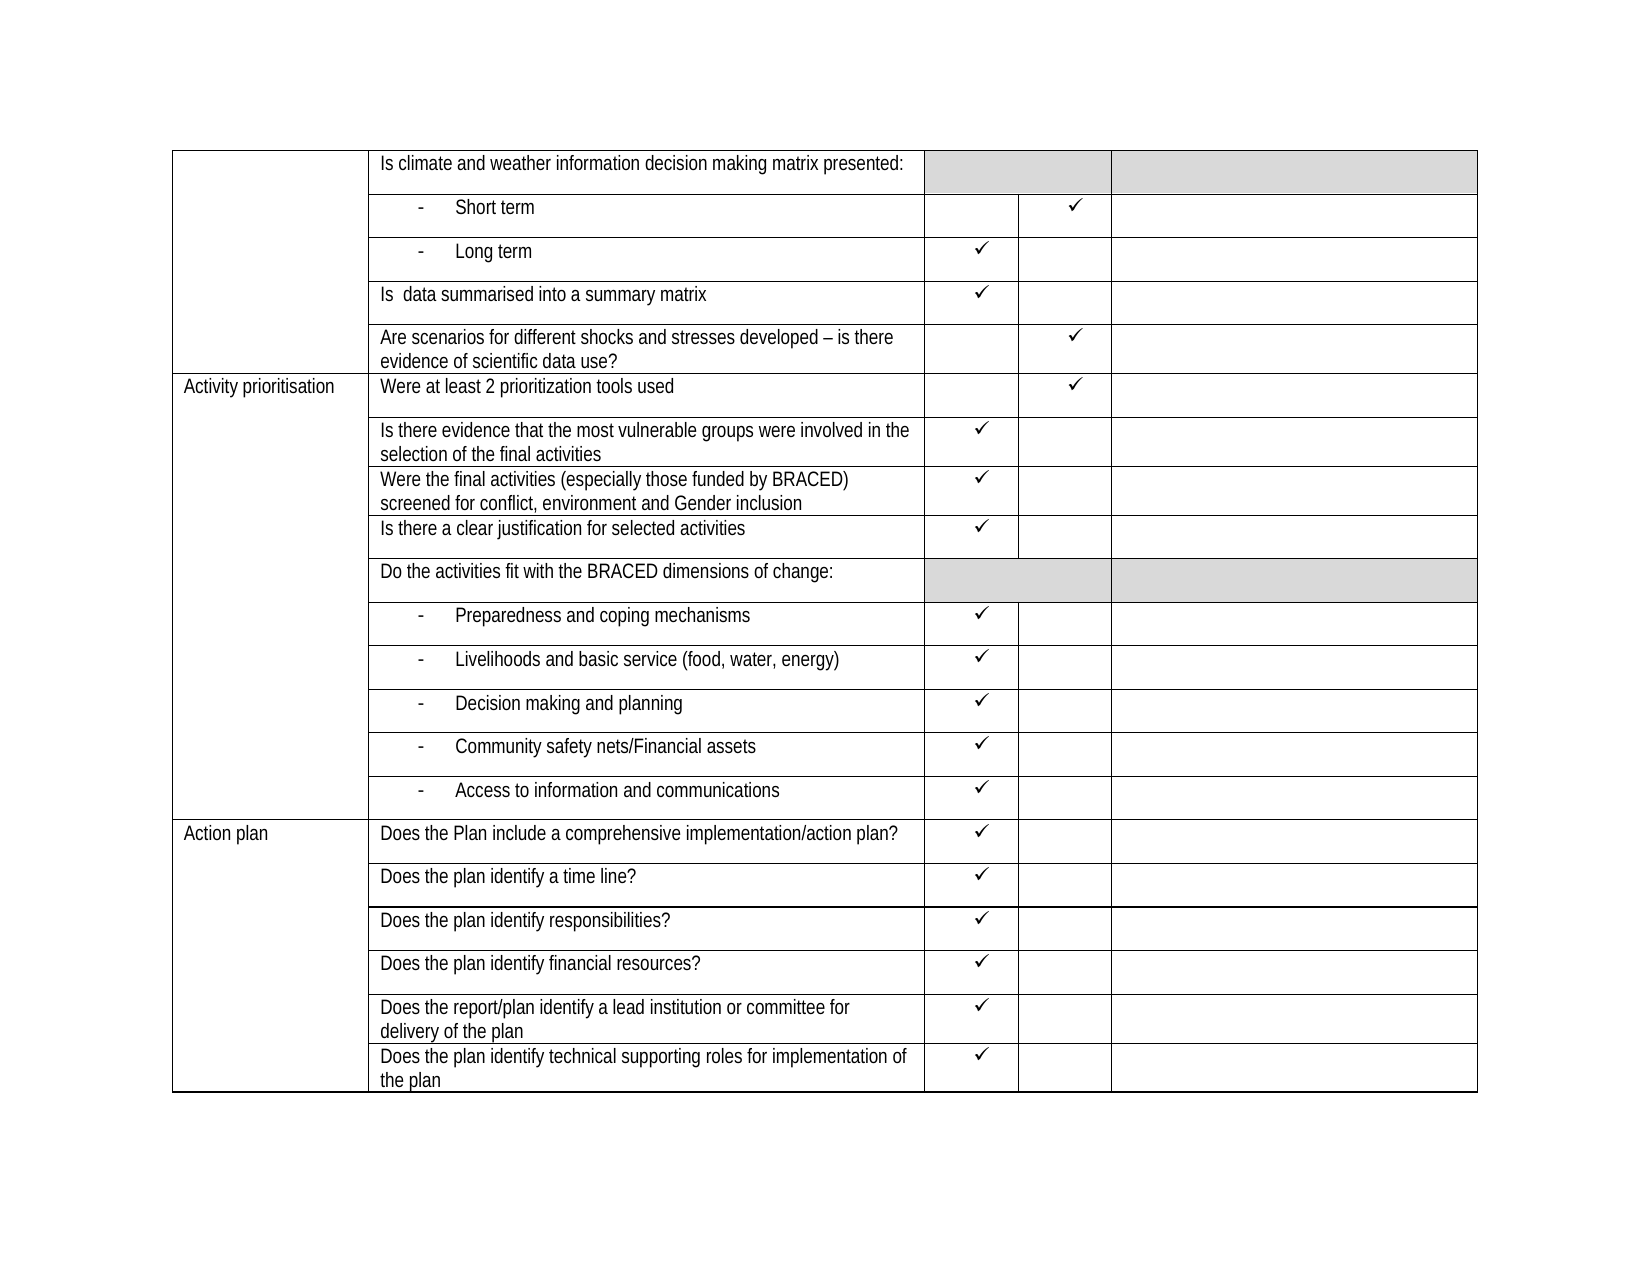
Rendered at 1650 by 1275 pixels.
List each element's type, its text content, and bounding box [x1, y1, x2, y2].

table_cell [925, 603, 1018, 645]
table_cell [1019, 282, 1111, 324]
table_cell [1019, 516, 1111, 558]
table_cell [925, 195, 1018, 237]
table_cell Access to information and communications [369, 777, 924, 819]
table_cell [925, 690, 1018, 732]
table_cell [1019, 325, 1111, 373]
table_cell [1019, 820, 1111, 863]
table_cell [1019, 951, 1111, 993]
table_cell Is data summarised into a summary matrix [369, 282, 924, 324]
table_cell Livelihoods and basic service (food, water, energy) [369, 646, 924, 689]
table_cell Community safety nets/Financial assets [369, 733, 924, 776]
table_cell [1019, 777, 1111, 819]
table_cell [925, 733, 1018, 776]
table_cell Short term [369, 195, 924, 237]
table_cell Action plan [173, 820, 368, 1091]
table_cell [1112, 646, 1477, 689]
table_cell [1112, 151, 1477, 193]
table_cell [925, 820, 1018, 863]
table_cell [1019, 995, 1111, 1042]
table_cell [925, 908, 1018, 950]
table_cell [1019, 908, 1111, 950]
table_cell [1112, 325, 1477, 373]
table_cell Were the final activities (especially those funded by BRACED) screened for conflict, environment and Gender inclusion [369, 467, 924, 514]
table_cell [1112, 195, 1477, 237]
table_cell [925, 418, 1018, 466]
table_cell Does the report/plan identify a lead institution or committee for delivery of the plan [369, 995, 924, 1042]
table_cell [1112, 603, 1477, 645]
table_cell [1112, 908, 1477, 950]
table_cell [1019, 467, 1111, 514]
table_cell Do the activities fit with the BRACED dimensions of change: [369, 559, 924, 602]
table_cell [1019, 1044, 1111, 1091]
table_cell [925, 374, 1018, 417]
table_cell Long term [369, 238, 924, 281]
table_cell [1019, 374, 1111, 417]
table_cell [1112, 864, 1477, 906]
table_cell [1019, 864, 1111, 906]
table_cell [1112, 1044, 1477, 1091]
table_cell [925, 1044, 1018, 1091]
table_cell [1112, 238, 1477, 281]
table_cell [1019, 418, 1111, 466]
table_cell [925, 777, 1018, 819]
table_cell [925, 516, 1018, 558]
table_cell [1112, 995, 1477, 1042]
table_cell [1019, 195, 1111, 237]
table_cell Does the plan identify technical supporting roles for implementation of the plan [369, 1044, 924, 1091]
table_cell Does the plan identify financial resources? [369, 951, 924, 993]
table_cell [925, 951, 1018, 993]
table_cell Activity prioritisation [173, 374, 368, 819]
table_cell [925, 151, 1111, 193]
table_cell [925, 864, 1018, 906]
table_cell [1019, 646, 1111, 689]
table_cell [1112, 374, 1477, 417]
table_cell [925, 325, 1018, 373]
table_cell [925, 646, 1018, 689]
table_cell [1019, 603, 1111, 645]
table_cell Decision making and planning [369, 690, 924, 732]
table_cell Are scenarios for different shocks and stresses developed – is there evidence of scientific data use? [369, 325, 924, 373]
table_cell Is there a clear justification for selected activities [369, 516, 924, 558]
table_cell [1112, 690, 1477, 732]
table_cell [1112, 733, 1477, 776]
table_cell Preparedness and coping mechanisms [369, 603, 924, 645]
table_cell [1019, 238, 1111, 281]
table_cell [1112, 820, 1477, 863]
table_cell [925, 238, 1018, 281]
table_cell [1019, 733, 1111, 776]
table_cell [1112, 418, 1477, 466]
table_cell [1112, 467, 1477, 514]
table_cell [925, 282, 1018, 324]
table_cell [925, 467, 1018, 514]
table_cell [1112, 516, 1477, 558]
table_cell Does the Plan include a comprehensive implementation/action plan? [369, 820, 924, 863]
table_cell Does the plan identify a time line? [369, 864, 924, 906]
table_cell Is climate and weather information decision making matrix presented: [369, 151, 924, 193]
table_cell [1019, 690, 1111, 732]
table_cell Were at least 2 prioritization tools used [369, 374, 924, 417]
table_cell Does the plan identify responsibilities? [369, 908, 924, 950]
table_cell [925, 995, 1018, 1042]
table_cell [1112, 951, 1477, 993]
table_cell Is there evidence that the most vulnerable groups were involved in the selection of the final activities [369, 418, 924, 466]
table_cell [1112, 559, 1477, 602]
table_cell [1112, 282, 1477, 324]
table_cell [1112, 777, 1477, 819]
table_cell [925, 559, 1111, 602]
